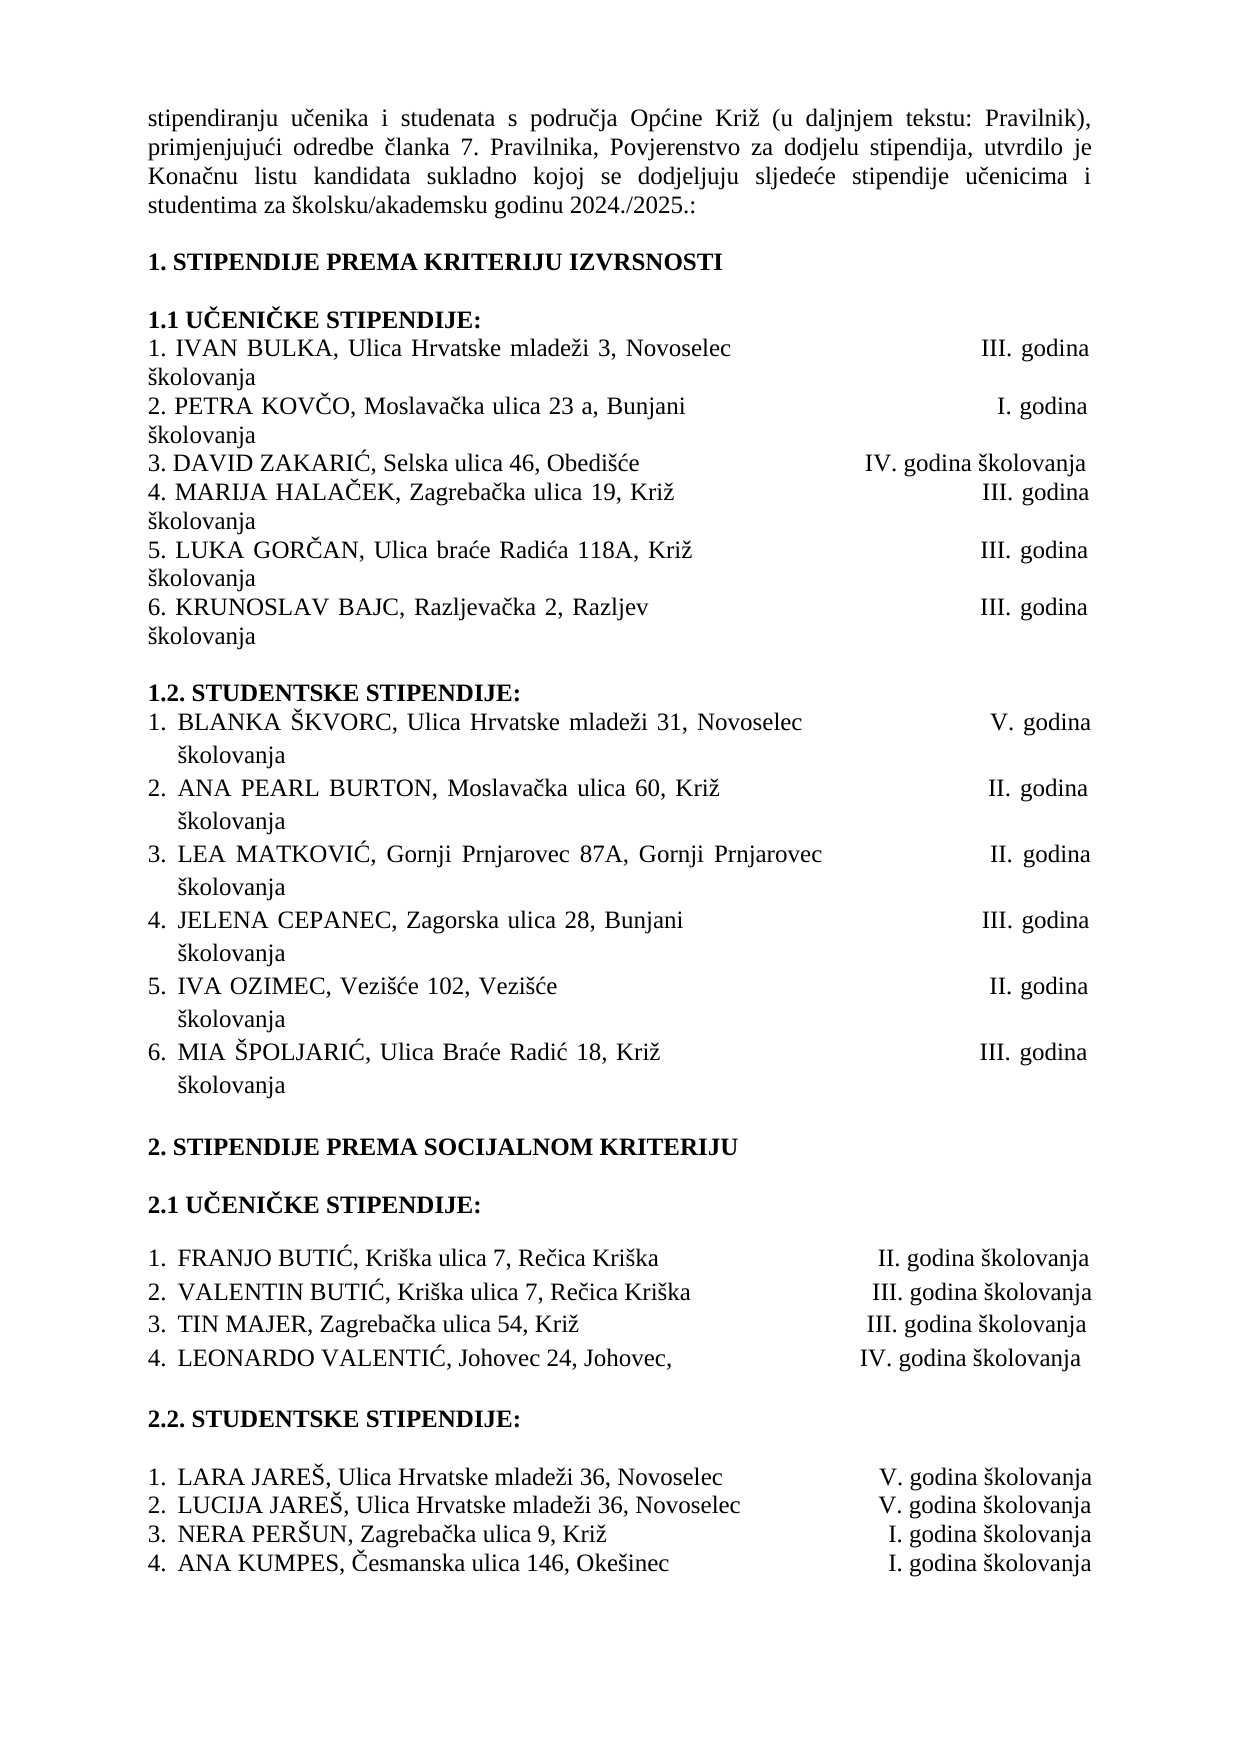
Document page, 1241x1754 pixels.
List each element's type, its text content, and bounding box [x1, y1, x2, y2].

list LARA JAREŠ, Ulica Hrvatske mladeži 36, Novoselec V. godina školovanja [148, 1462, 1093, 1491]
list BLANKA ŠKVORC, Ulica Hrvatske mladeži 31, Novoselec V. godina školovanja [148, 707, 1093, 769]
text 3. DAVID ZAKARIĆ, Selska ulica 46, Obedišće IV. godina školovanja [148, 448, 1093, 477]
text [148, 103, 1093, 218]
list LEA MATKOVIĆ, Gornji Prnjarovec 87A, Gornji Prnjarovec II. godina školovanja [148, 839, 1093, 901]
text 1. STIPENDIJE PREMA KRITERIJU IZVRSNOSTI [148, 247, 1093, 276]
list FRANJO BUTIĆ, Kriška ulica 7, Rečica Kriška II. godina školovanja [148, 1243, 1093, 1272]
list VALENTIN BUTIĆ, Kriška ulica 7, Rečica Kriška III. godina školovanja [148, 1277, 1093, 1305]
text 2.2. STUDENTSKE STIPENDIJE: [148, 1404, 1093, 1433]
text 4. MARIJA HALAČEK, Zagrebačka ulica 19, Križ III. godina školovanja [148, 477, 1093, 535]
list LEONARDO VALENTIĆ, Johovec 24, Johovec, IV. godina školovanja [148, 1343, 1093, 1371]
list MIA ŠPOLJARIĆ, Ulica Braće Radić 18, Križ III. godina školovanja [148, 1037, 1093, 1099]
text 5. LUKA GORČAN, Ulica braće Radića 118A, Križ III. godina školovanja [148, 535, 1093, 592]
text 1. IVAN BULKA, Ulica Hrvatske mladeži 3, Novoselec III. godina školovanja [148, 333, 1093, 391]
text 2. PETRA KOVČO, Moslavačka ulica 23 a, Bunjani I. godina školovanja [148, 391, 1093, 448]
list LUCIJA JAREŠ, Ulica Hrvatske mladeži 36, Novoselec V. godina školovanja [148, 1491, 1093, 1519]
list IVA OZIMEC, Vezišće 102, Vezišće II. godina školovanja [148, 971, 1093, 1033]
text 2. STIPENDIJE PREMA SOCIJALNOM KRITERIJU [148, 1132, 1093, 1161]
text 1.2. STUDENTSKE STIPENDIJE: [148, 650, 1093, 707]
list ANA KUMPES, Česmanska ulica 146, Okešinec I. godina školovanja [148, 1548, 1093, 1577]
list UČENIČKE STIPENDIJE: [148, 1190, 1093, 1218]
text 1.1 UČENIČKE STIPENDIJE: [148, 276, 1093, 333]
list TIN MAJER, Zagrebačka ulica 54, Križ III. godina školovanja [148, 1309, 1093, 1338]
text 6. KRUNOSLAV BAJC, Razljevačka 2, Razljev III. godina školovanja [148, 592, 1093, 650]
list ANA PEARL BURTON, Moslavačka ulica 60, Križ II. godina školovanja [148, 773, 1093, 835]
list NERA PERŠUN, Zagrebačka ulica 9, Križ I. godina školovanja [148, 1519, 1093, 1548]
list JELENA CEPANEC, Zagorska ulica 28, Bunjani III. godina školovanja [148, 905, 1093, 967]
